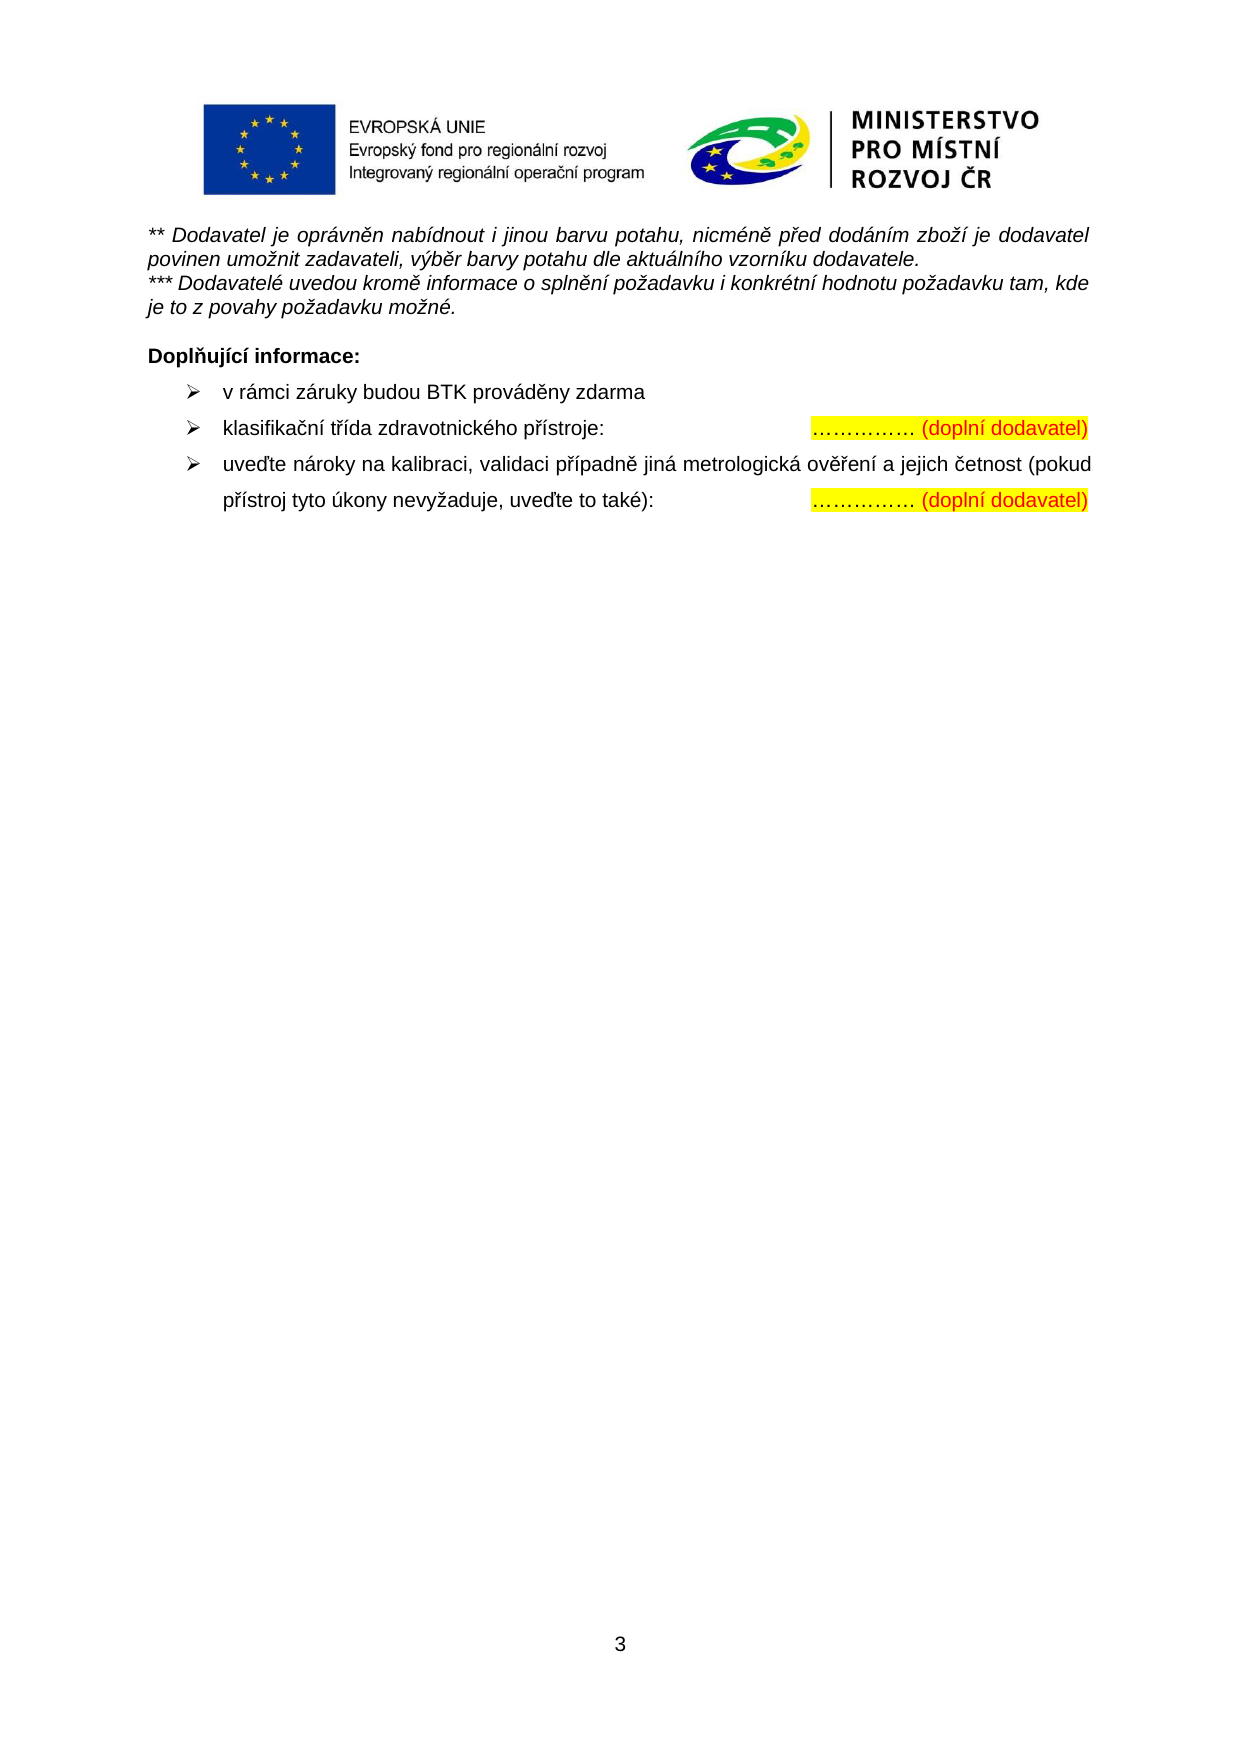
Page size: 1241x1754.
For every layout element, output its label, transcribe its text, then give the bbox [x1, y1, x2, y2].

list v rámci záruky budou BTK prováděny zdarma [185, 380, 1093, 404]
list klasifikační třída zdravotnického přístroje: …………… (doplní dodavatel) [185, 416, 811, 440]
text Doplňující informace: [148, 343, 1093, 367]
list uveďte nároky na kalibraci, validaci případně jiná metrologická ověření a jejich četnost (pokud přístroj tyto úkony nevyžaduje, uveďte to také): …………… (doplní dodavatel) [185, 452, 1093, 512]
text *** Dodavatelé uvedou kromě informace o splnění požadavku i konkrétní hodnotu požadavku tam, kde je to z povahy požadavku možné. [148, 271, 1093, 318]
text ** Dodavatel je oprávněn nabídnout i jinou barvu potahu, nicméně před dodáním zboží je dodavatel povinen umožnit zadavateli, výběr barvy potahu dle aktuálního vzorníku dodavatele. [148, 223, 1093, 271]
